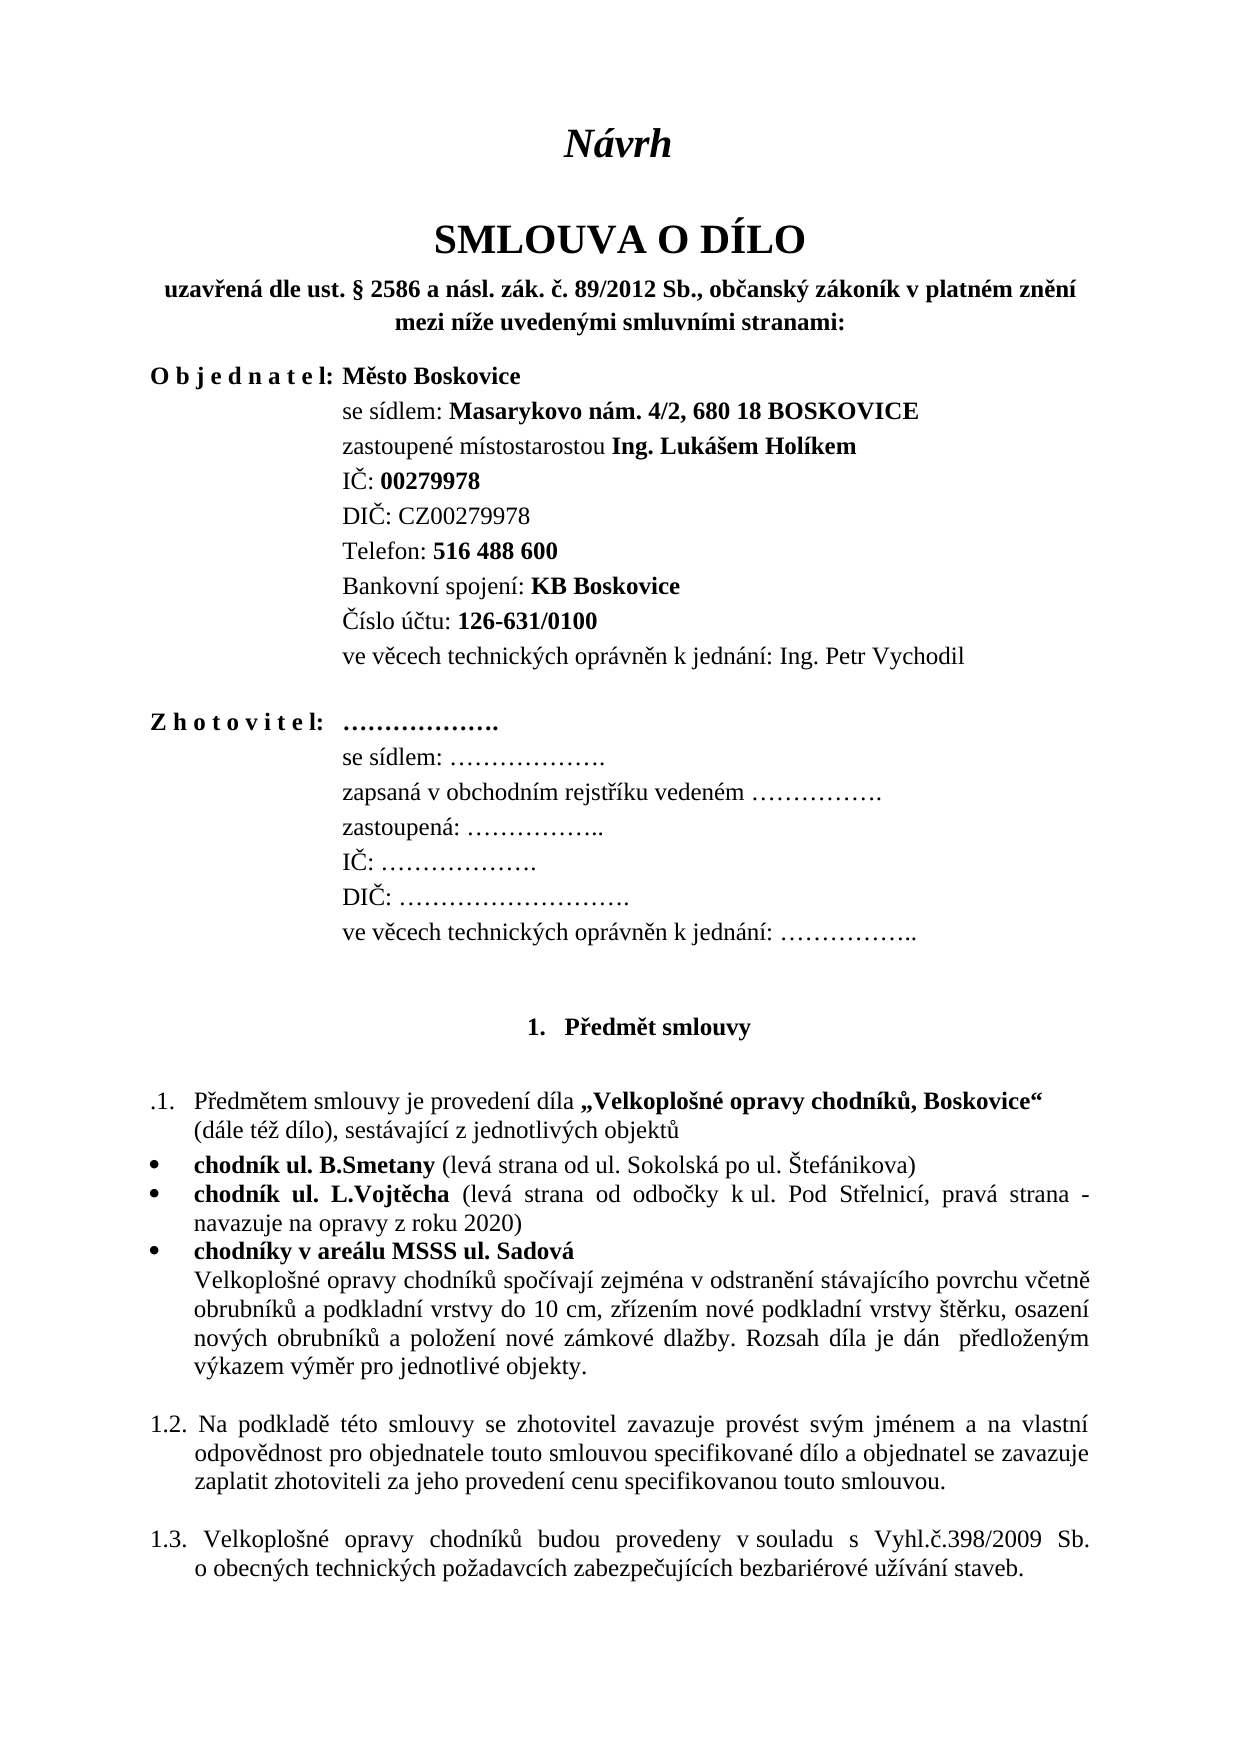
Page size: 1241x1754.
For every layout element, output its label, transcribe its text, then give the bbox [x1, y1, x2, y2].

text DIČ: CZ00279978 [150, 501, 1090, 530]
text DIČ: ………………………. [150, 882, 1090, 910]
text ve věcech technických oprávněn k jednání: …………….. [150, 917, 1090, 945]
list Předmět smlouvy [187, 1012, 1090, 1041]
list Předmětem smlouvy je provedení díla „Velkoplošné opravy chodníků, Boskovice“ (dále též dílo), sestávající z jednotlivých objektů [150, 1086, 1090, 1144]
text Návrh [150, 118, 1090, 166]
text Číslo účtu: 126-631/0100 [150, 606, 1090, 635]
text 1.2. Na podkladě této smlouvy se zhotovitel zavazuje provést svým jménem a na vlastní odpovědnost pro objednatele touto smlouvou specifikované dílo a objednatel se zavazuje zaplatit zhotoviteli za jeho provedení cenu specifikovanou touto smlouvou. [150, 1409, 1090, 1495]
text IČ: 00279978 [150, 466, 1090, 495]
text Telefon: 516 488 600 [150, 536, 1090, 565]
text O b j e d n a t e l: Město Boskovice [150, 361, 1090, 390]
text mezi níže uvedenými smluvními stranami: [150, 307, 1090, 336]
text Velkoplošné opravy chodníků spočívají zejména v odstranění stávajícího povrchu včetně obrubníků a podkladní vrstvy do 10 cm, zřízením nové podkladní vrstvy štěrku, osazení nových obrubníků a položení nové zámkové dlažby. Rozsah díla je dán předloženým výkazem výměr pro jednotlivé objekty. [194, 1265, 1090, 1380]
text zastoupené místostarostou Ing. Lukášem Holíkem [150, 431, 1090, 460]
list chodník ul. B.Smetany (levá strana od ul. Sokolská po ul. Štefánikova) [150, 1150, 1090, 1179]
text zapsaná v obchodním rejstříku vedeném ……………. [342, 777, 1090, 805]
text Z h o t o v i t e l: ………………. [150, 707, 1090, 735]
text Bankovní spojení: KB Boskovice [150, 571, 1090, 600]
text SMLOUVA O DÍLO [150, 214, 1090, 262]
text zastoupená: …………….. [150, 812, 1090, 840]
text se sídlem: ………………. [150, 742, 1090, 770]
text ve věcech technických oprávněn k jednání: Ing. Petr Vychodil [150, 641, 1090, 670]
text se sídlem: Masarykovo nám. 4/2, 680 18 BOSKOVICE [150, 396, 1090, 425]
text 1.3. Velkoplošné opravy chodníků budou provedeny v souladu s Vyhl.č.398/2009 Sb. o obecných technických požadavcích zabezpečujících bezbariérové užívání staveb. [150, 1524, 1090, 1581]
list chodník ul. L.Vojtěcha (levá strana od odbočky k ul. Pod Střelnicí, pravá strana - navazuje na opravy z roku 2020) [150, 1179, 1090, 1236]
text uzavřená dle ust. § 2586 a násl. zák. č. 89/2012 Sb., občanský zákoník v platném znění [150, 274, 1090, 303]
text IČ: ………………. [150, 847, 1090, 875]
list chodníky v areálu MSSS ul. Sadová [150, 1236, 1090, 1265]
